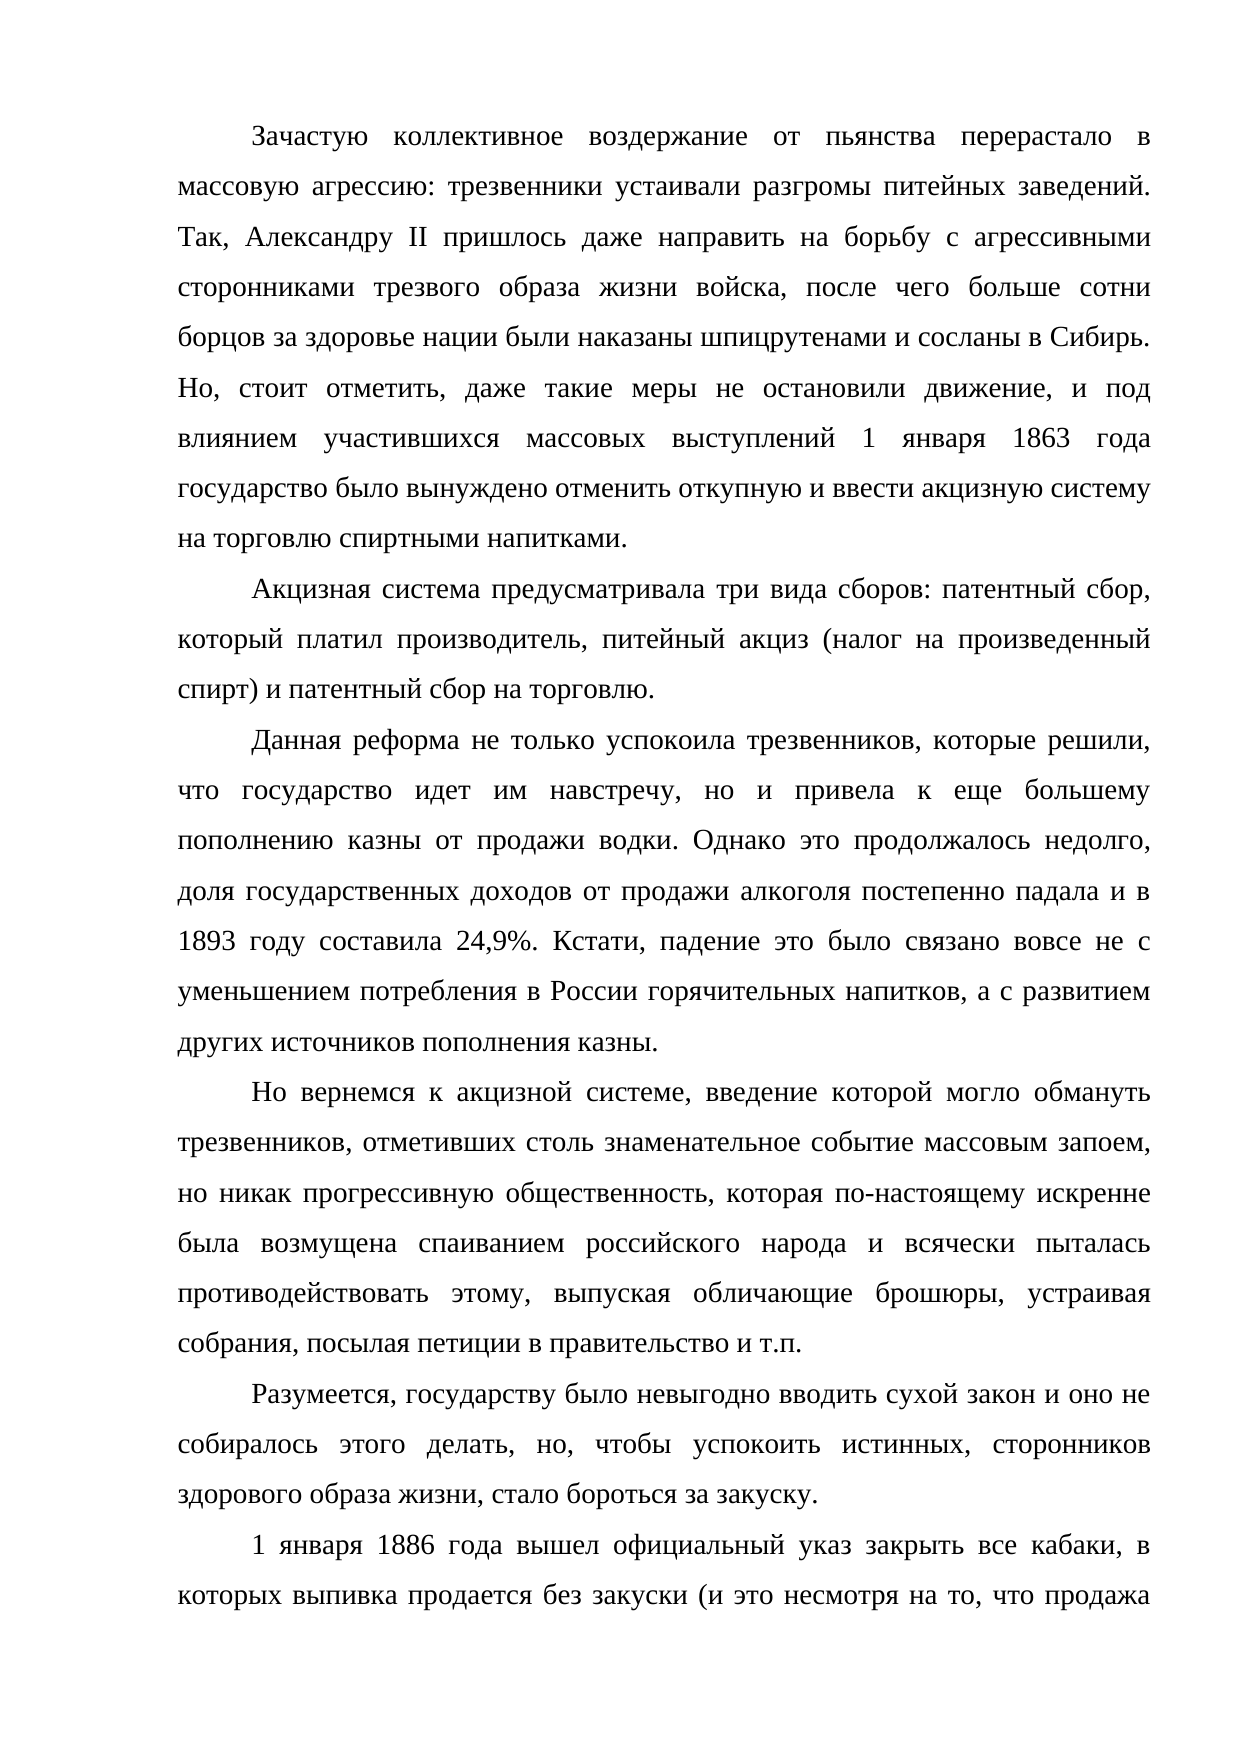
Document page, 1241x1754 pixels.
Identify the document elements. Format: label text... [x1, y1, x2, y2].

text Зачастую коллективное воздержание от пьянства перерастало в массовую агрессию: трезвенники устаивали разгромы питейных заведений. Так, Александру II пришлось даже направить на борьбу с агрессивными сторонниками трезвого образа жизни войска, после чего больше сотни борцов за здоровье нации были наказаны шпицрутенами и сосланы в Сибирь. Но, стоит отметить, даже такие меры не остановили движение, и под влиянием участившихся массовых выступлений 1 января 1863 года государство было вынуждено отменить откупную и ввести акцизную систему на торговлю спиртными напитками. [177, 118, 1152, 554]
text Но вернемся к акцизной системе, введение которой могло обмануть трезвенников, отметивших столь знаменательное событие массовым запоем, но никак прогрессивную общественность, которая по-настоящему искренне была возмущена спаиванием российского народа и всячески пыталась противодействовать этому, выпуская обличающие брошюры, устраивая собрания, посылая петиции в правительство и т.п. [177, 1074, 1152, 1359]
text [177, 1527, 1152, 1611]
text Данная реформа не только успокоила трезвенников, которые решили, что государство идет им навстречу, но и привела к еще большему пополнению казны от продажи водки. Однако это продолжалось недолго, доля государственных доходов от продажи алкоголя постепенно падала и в 1893 году составила 24,9%. Кстати, падение это было связано вовсе не с уменьшением потребления в России горячительных напитков, а с развитием других источников пополнения казны. [177, 722, 1152, 1057]
text Разумеется, государству было невыгодно вводить сухой закон и оно не собиралось этого делать, но, чтобы успокоить истинных, сторонников здорового образа жизни, стало бороться за закуску. [177, 1376, 1152, 1510]
text Акцизная система предусматривала три вида сборов: патентный сбор, который платил производитель, питейный акциз (налог на произведенный спирт) и патентный сбор на торговлю. [177, 571, 1152, 705]
